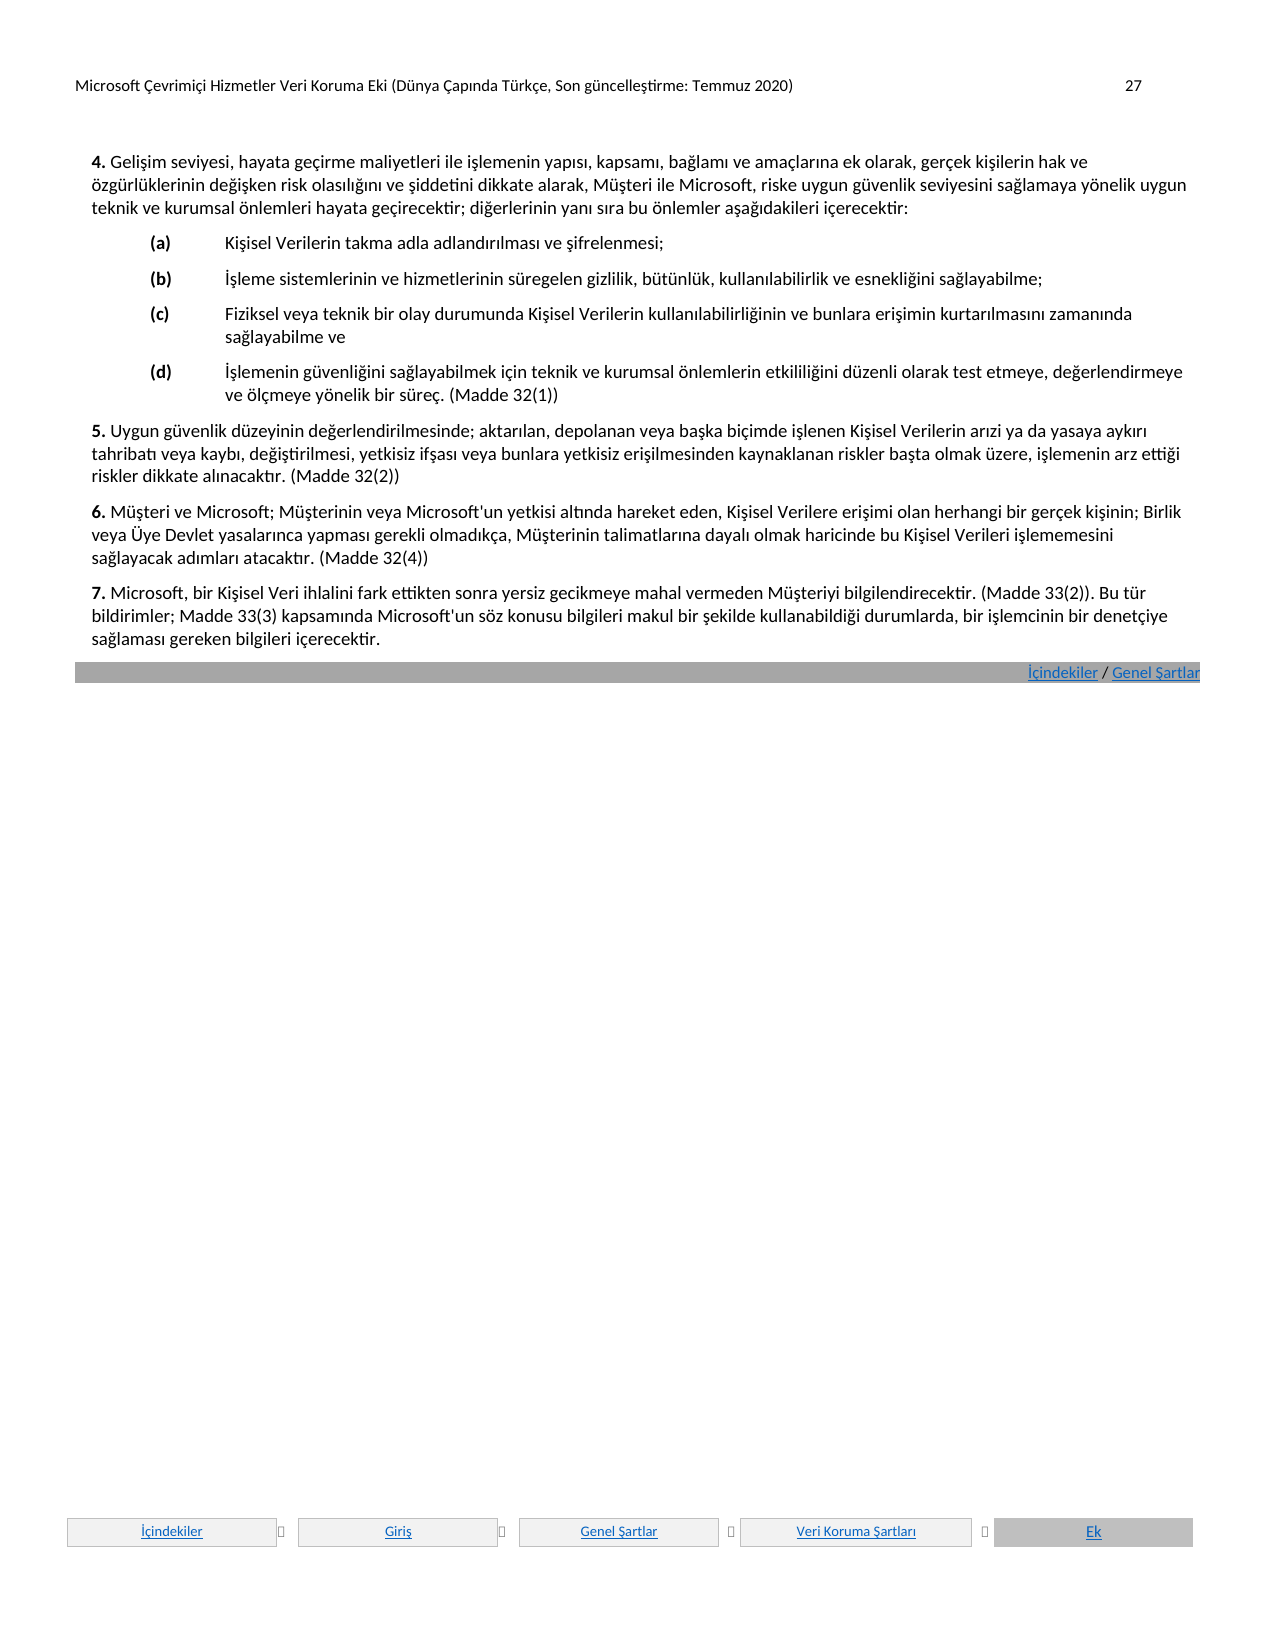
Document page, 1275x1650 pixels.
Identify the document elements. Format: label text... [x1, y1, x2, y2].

list 6. Müşteri ve Microsoft; Müşterinin veya Microsoft'un yetkisi altında hareket eden, Kişisel Verilere erişimi olan herhangi bir gerçek kişinin; Birlik veya Üye Devlet yasalarınca yapması gerekli olmadıkça, Müşterinin talimatlarına dayalı olmak haricinde bu Kişisel Verileri işlememesini sağlayacak adımları atacaktır. (Madde 32(4)) [91, 500, 1200, 569]
list 7. Microsoft, bir Kişisel Veri ihlalini fark ettikten sonra yersiz gecikmeye mahal vermeden Müşteriyi bilgilendirecektir. (Madde 33(2)). Bu tür bildirimler; Madde 33(3) kapsamında Microsoft'un söz konusu bilgileri makul bir şekilde kullanabildiği durumlarda, bir işlemcinin bir denetçiye sağlaması gereken bilgileri içerecektir. [91, 581, 1200, 650]
list (d) İşlemenin güvenliğini sağlayabilmek için teknik ve kurumsal önlemlerin etkililiğini düzenli olarak test etmeye, değerlendirmeye ve ölçmeye yönelik bir süreç. (Madde 32(1)) [150, 360, 1200, 406]
list (b) İşleme sistemlerinin ve hizmetlerinin süregelen gizlilik, bütünlük, kullanılabilirlik ve esnekliğini sağlayabilme; [150, 267, 1200, 289]
list (a) Kişisel Verilerin takma adla adlandırılması ve şifrelenmesi; [150, 231, 1200, 254]
list 4. Gelişim seviyesi, hayata geçirme maliyetleri ile işlemenin yapısı, kapsamı, bağlamı ve amaçlarına ek olarak, gerçek kişilerin hak ve özgürlüklerinin değişken risk olasılığını ve şiddetini dikkate alarak, Müşteri ile Microsoft, riske uygun güvenlik seviyesini sağlamaya yönelik uygun teknik ve kurumsal önlemleri hayata geçirecektir; diğerlerinin yanı sıra bu önlemler aşağıdakileri içerecektir: [91, 150, 1200, 219]
list 5. Uygun güvenlik düzeyinin değerlendirilmesinde; aktarılan, depolanan veya başka biçimde işlenen Kişisel Verilerin arızi ya da yasaya aykırı tahribatı veya kaybı, değiştirilmesi, yetkisiz ifşası veya bunlara yetkisiz erişilmesinden kaynaklanan riskler başta olmak üzere, işlemenin arz ettiği riskler dikkate alınacaktır. (Madde 32(2)) [91, 419, 1200, 487]
list İçindekiler / Genel Şartlar [75, 662, 1200, 683]
list (c) Fiziksel veya teknik bir olay durumunda Kişisel Verilerin kullanılabilirliğinin ve bunlara erişimin kurtarılmasını zamanında sağlayabilme ve [150, 302, 1200, 348]
